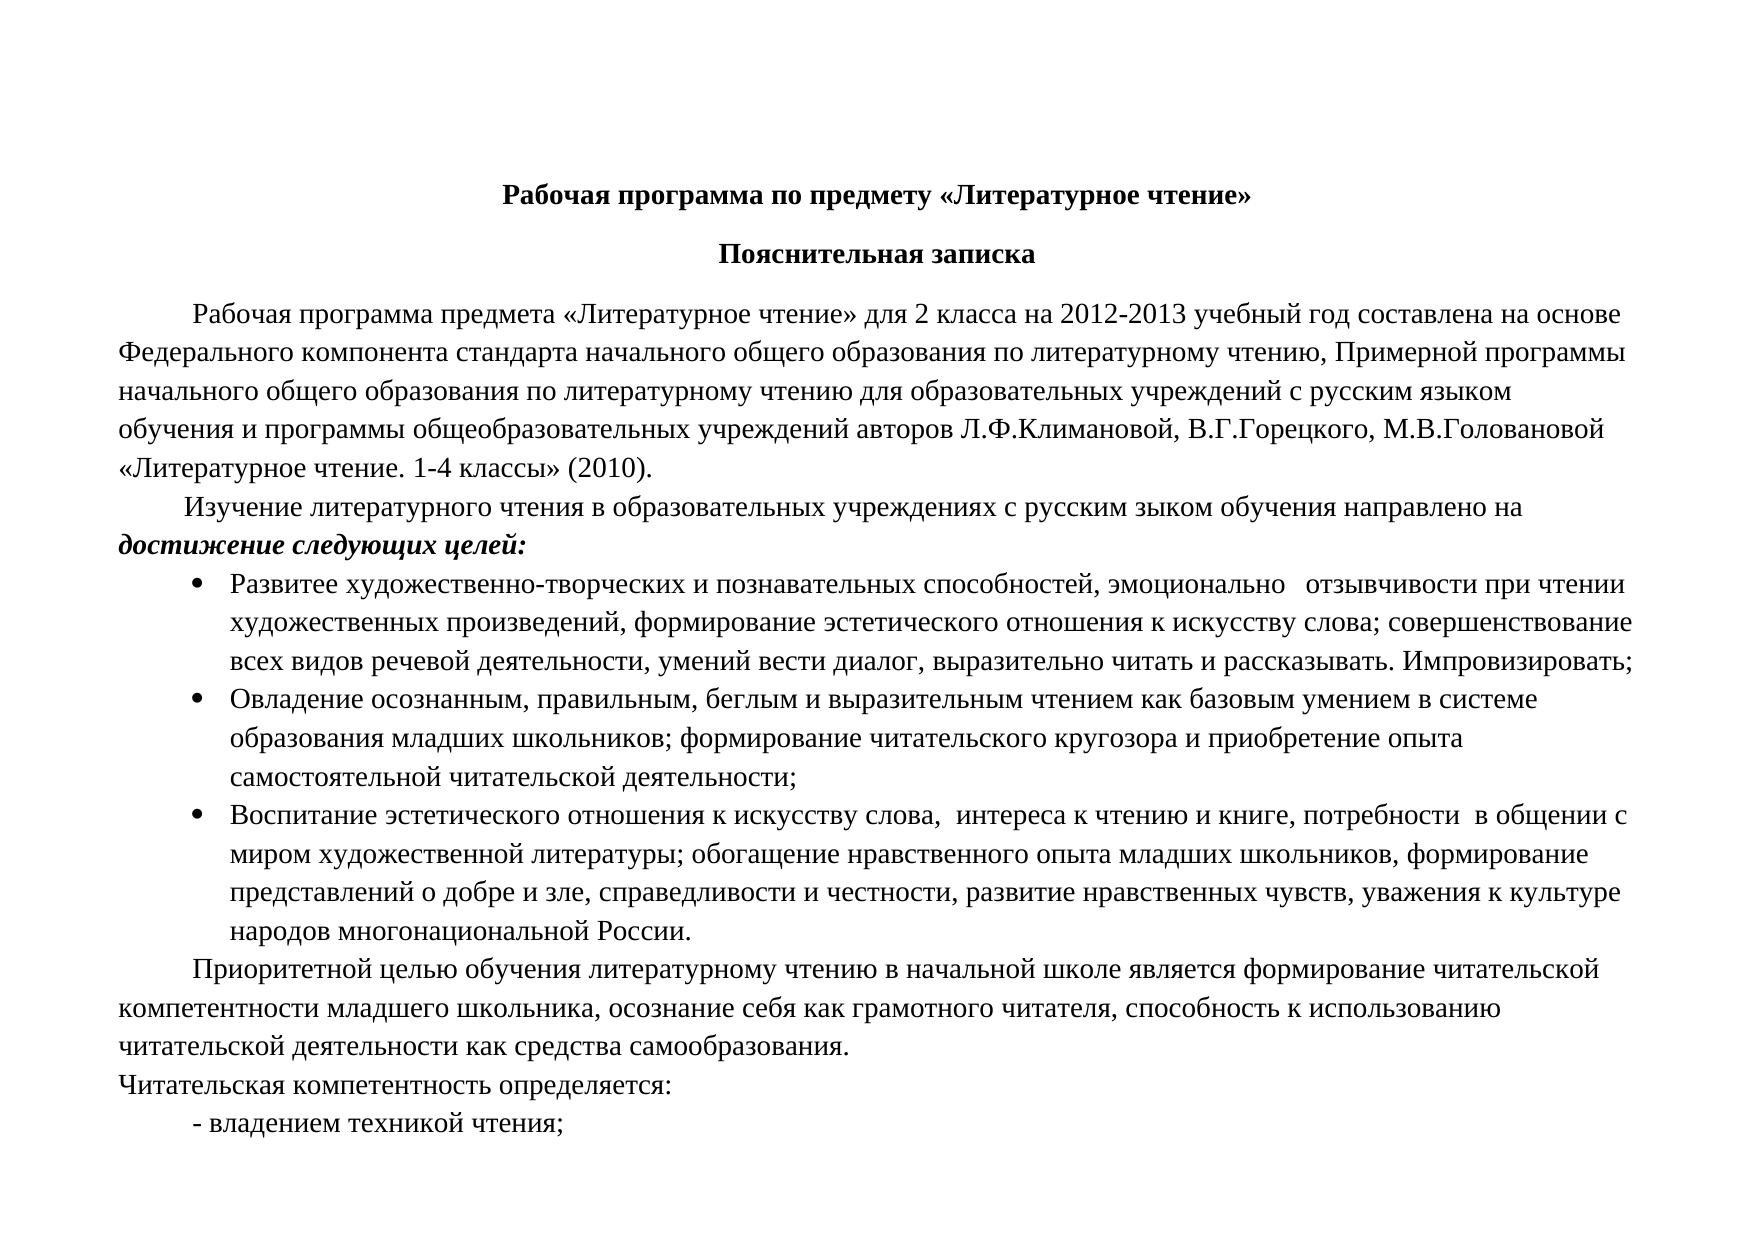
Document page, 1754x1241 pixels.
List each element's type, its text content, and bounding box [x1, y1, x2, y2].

list Овладение осознанным, правильным, беглым и выразительным чтением как базовым умением в системе образования младших школьников; формирование читательского кругозора и приобретение опыта самостоятельной читательской деятельности; [192, 681, 1636, 792]
text Изучение литературного чтения в образовательных учреждениях с русским зыком обучения направлено на достижение следующих целей: [118, 489, 1636, 561]
text Пояснительная записка [118, 237, 1636, 270]
text Рабочая программа предмета «Литературное чтение» для 2 класса на 2012-2013 учебный год составлена на основе Федерального компонента стандарта начального общего образования по литературному чтению, Примерной программы начального общего образования по литературному чтению для образовательных учреждений с русским языком обучения и программы общеобразовательных учреждений авторов Л.Ф.Климановой, В.Г.Горецкого, М.В.Головановой «Литературное чтение. 1-4 классы» (2010). [118, 296, 1636, 484]
list Воспитание эстетического отношения к искусству слова, интереса к чтению и книге, потребности в общении с миром художественной литературы; обогащение нравственного опыта младших школьников, формирование представлений о добре и зле, справедливости и честности, развитие нравственных чувств, уважения к культуре народов многонациональной России. [192, 797, 1636, 946]
text - владением техникой чтения; [118, 1106, 1636, 1139]
text Приоритетной целью обучения литературному чтению в начальной школе является формирование читательской компетентности младшего школьника, осознание себя как грамотного читателя, способность к использованию читательской деятельности как средства самообразования. Читательская компетентность определяется: [118, 951, 1636, 1101]
list Развитее художественно-творческих и познавательных способностей, эмоционально отзывчивости при чтении художественных произведений, формирование эстетического отношения к искусству слова; совершенствование всех видов речевой деятельности, умений вести диалог, выразительно читать и рассказывать. Импровизировать; [192, 566, 1636, 676]
text Рабочая программа по предмету «Литературное чтение» [118, 177, 1636, 211]
